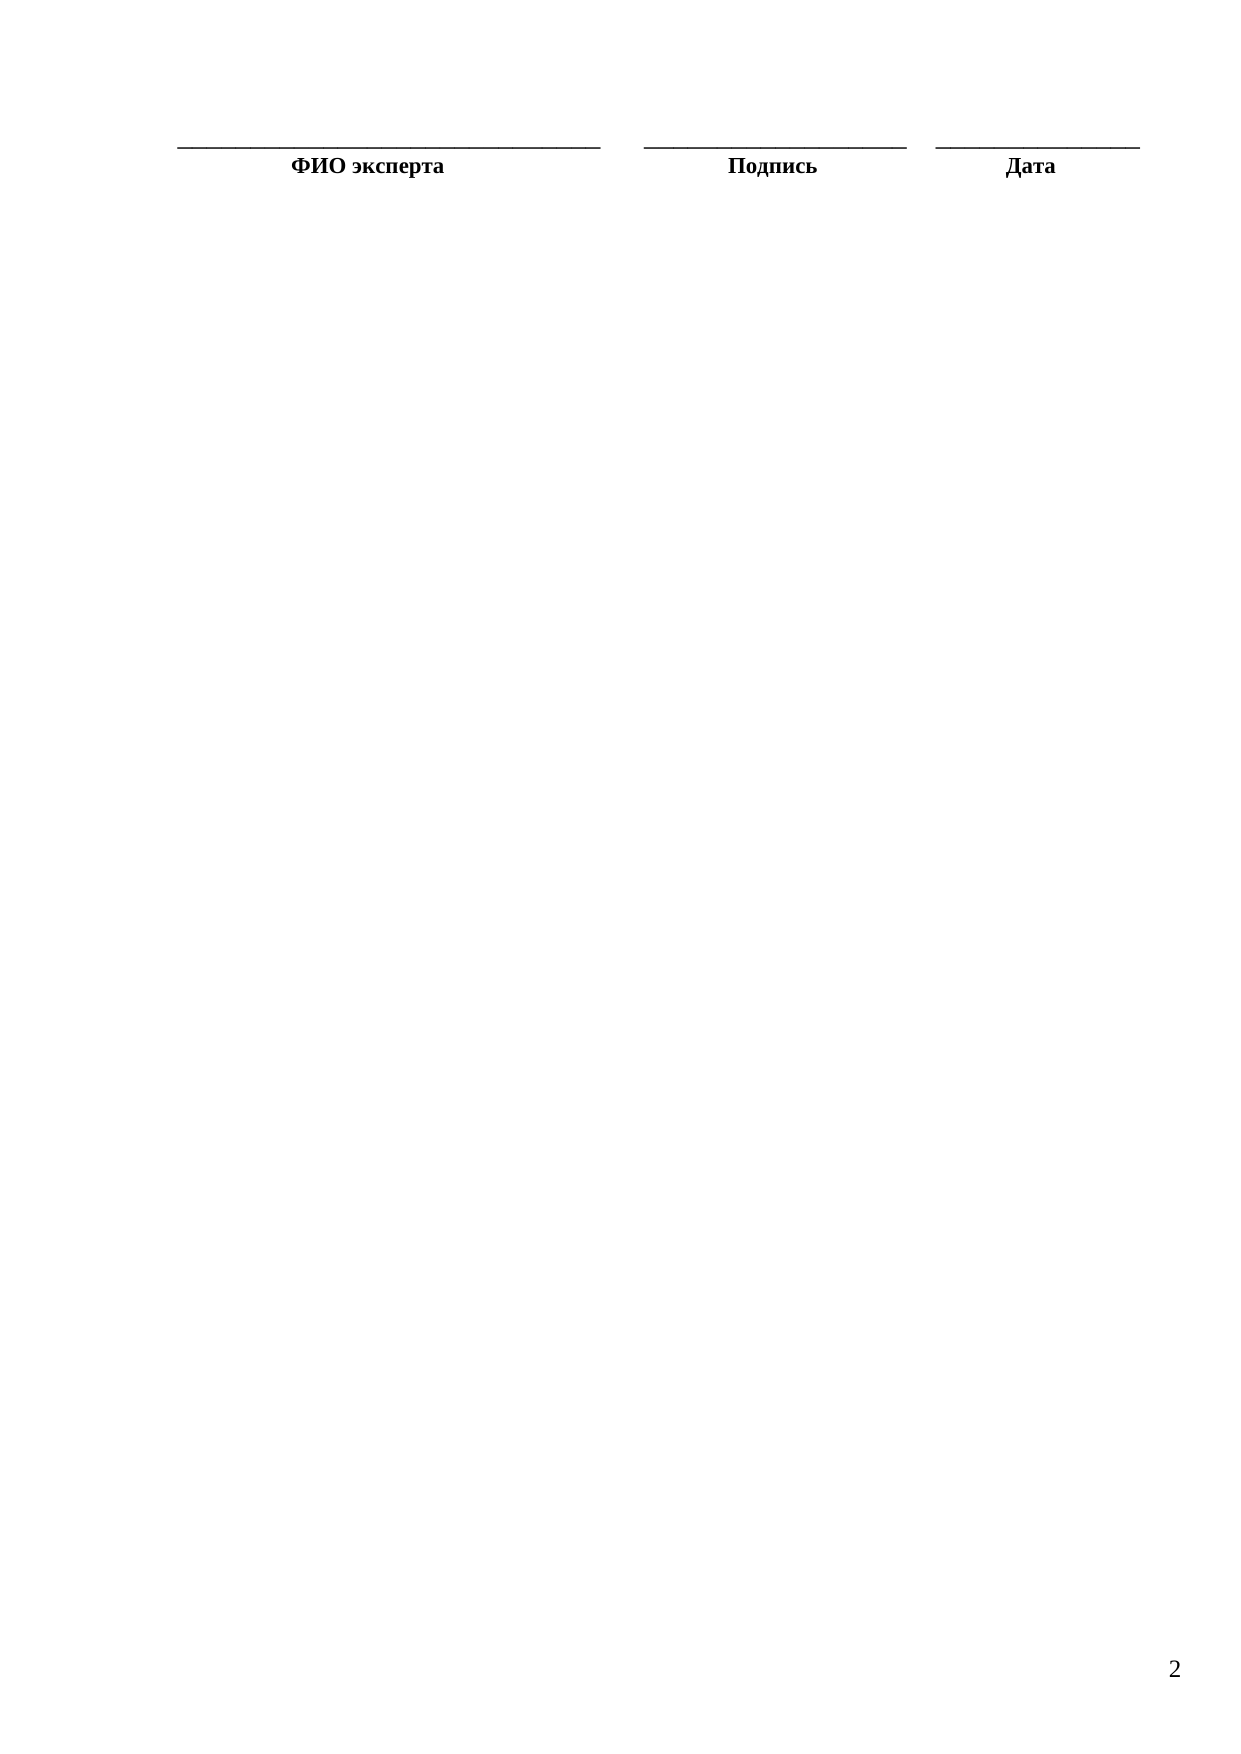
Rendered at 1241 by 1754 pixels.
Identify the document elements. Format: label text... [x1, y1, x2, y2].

text _____________________________ __________________ ______________ [177, 118, 1181, 152]
text ФИО эксперта Подпись Дата [177, 152, 1181, 178]
